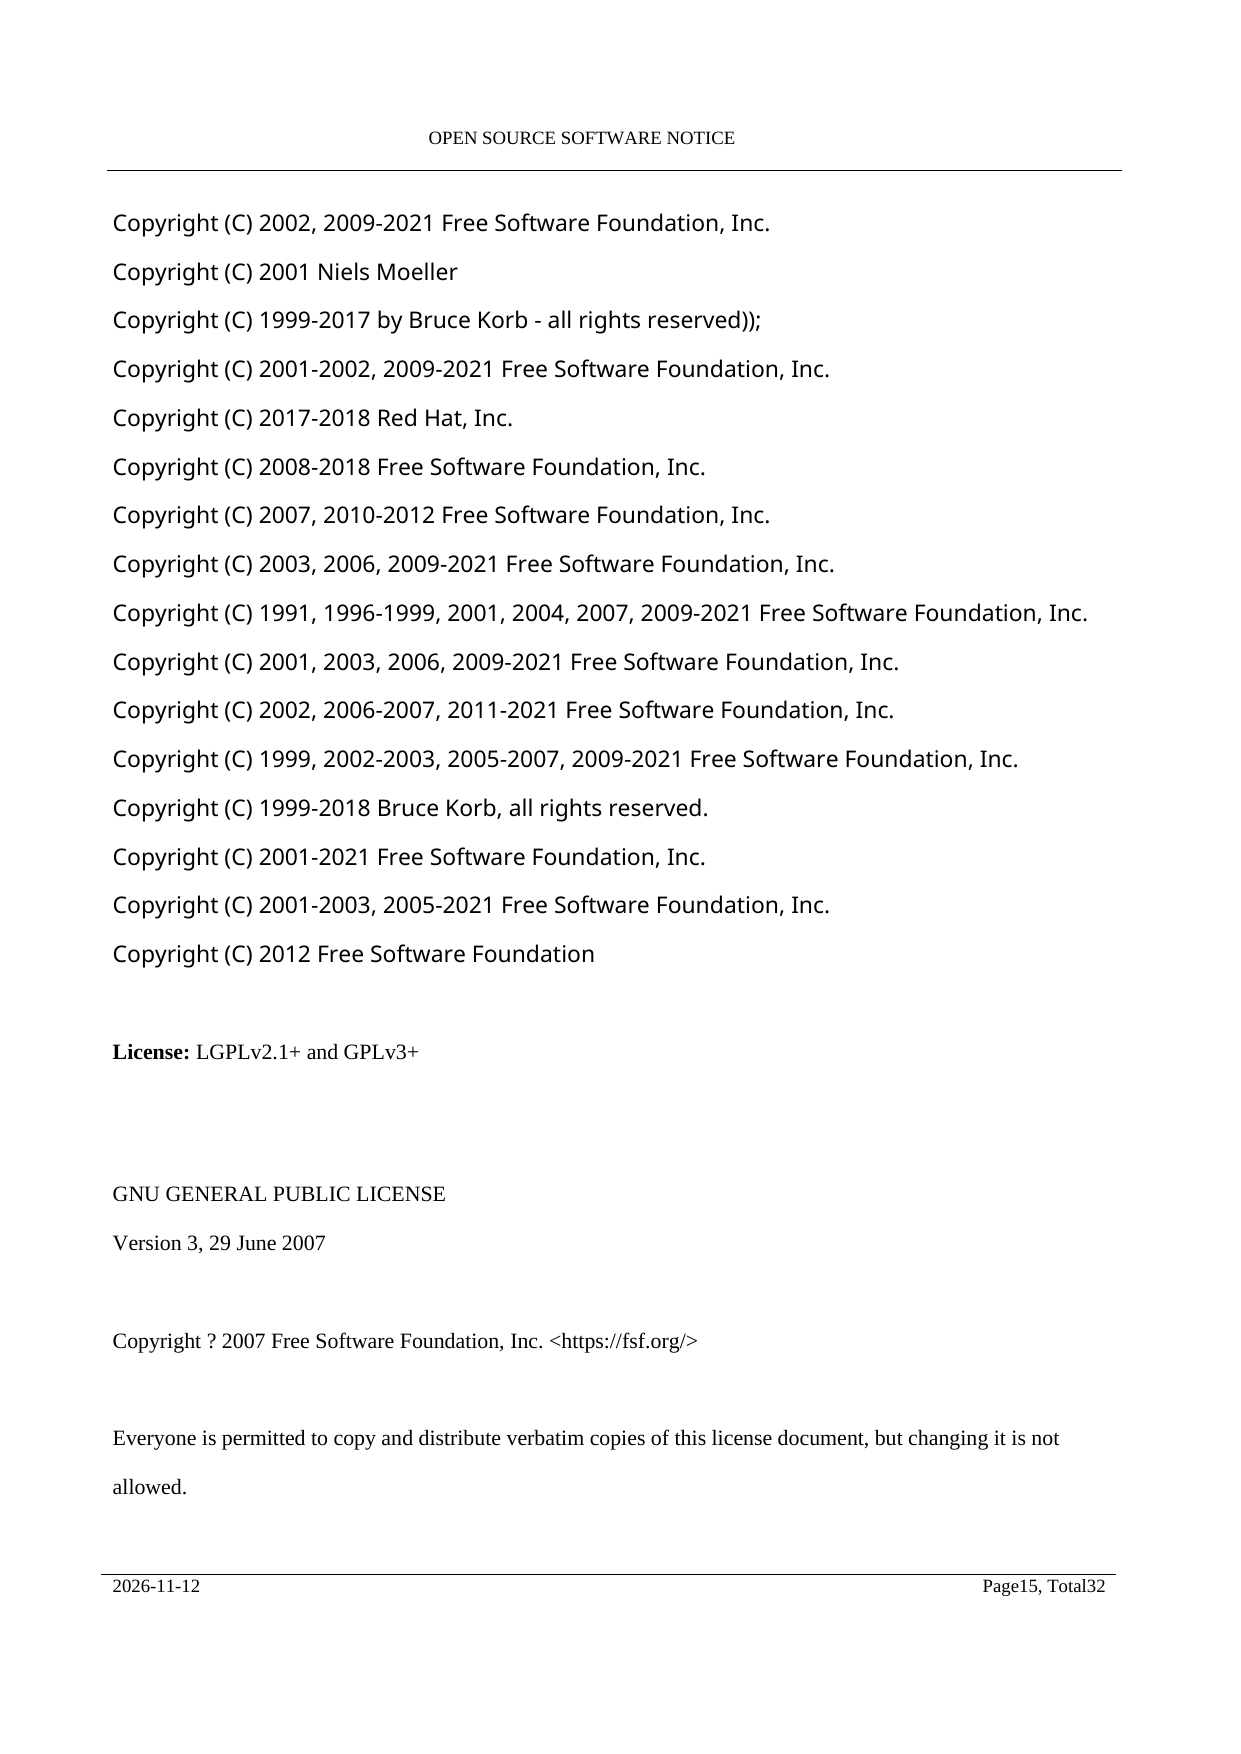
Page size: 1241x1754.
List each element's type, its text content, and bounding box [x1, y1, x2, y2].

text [112, 206, 1128, 1019]
text License: LGPLv2.1+ and GPLv3+ [112, 1035, 1128, 1068]
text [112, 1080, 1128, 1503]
